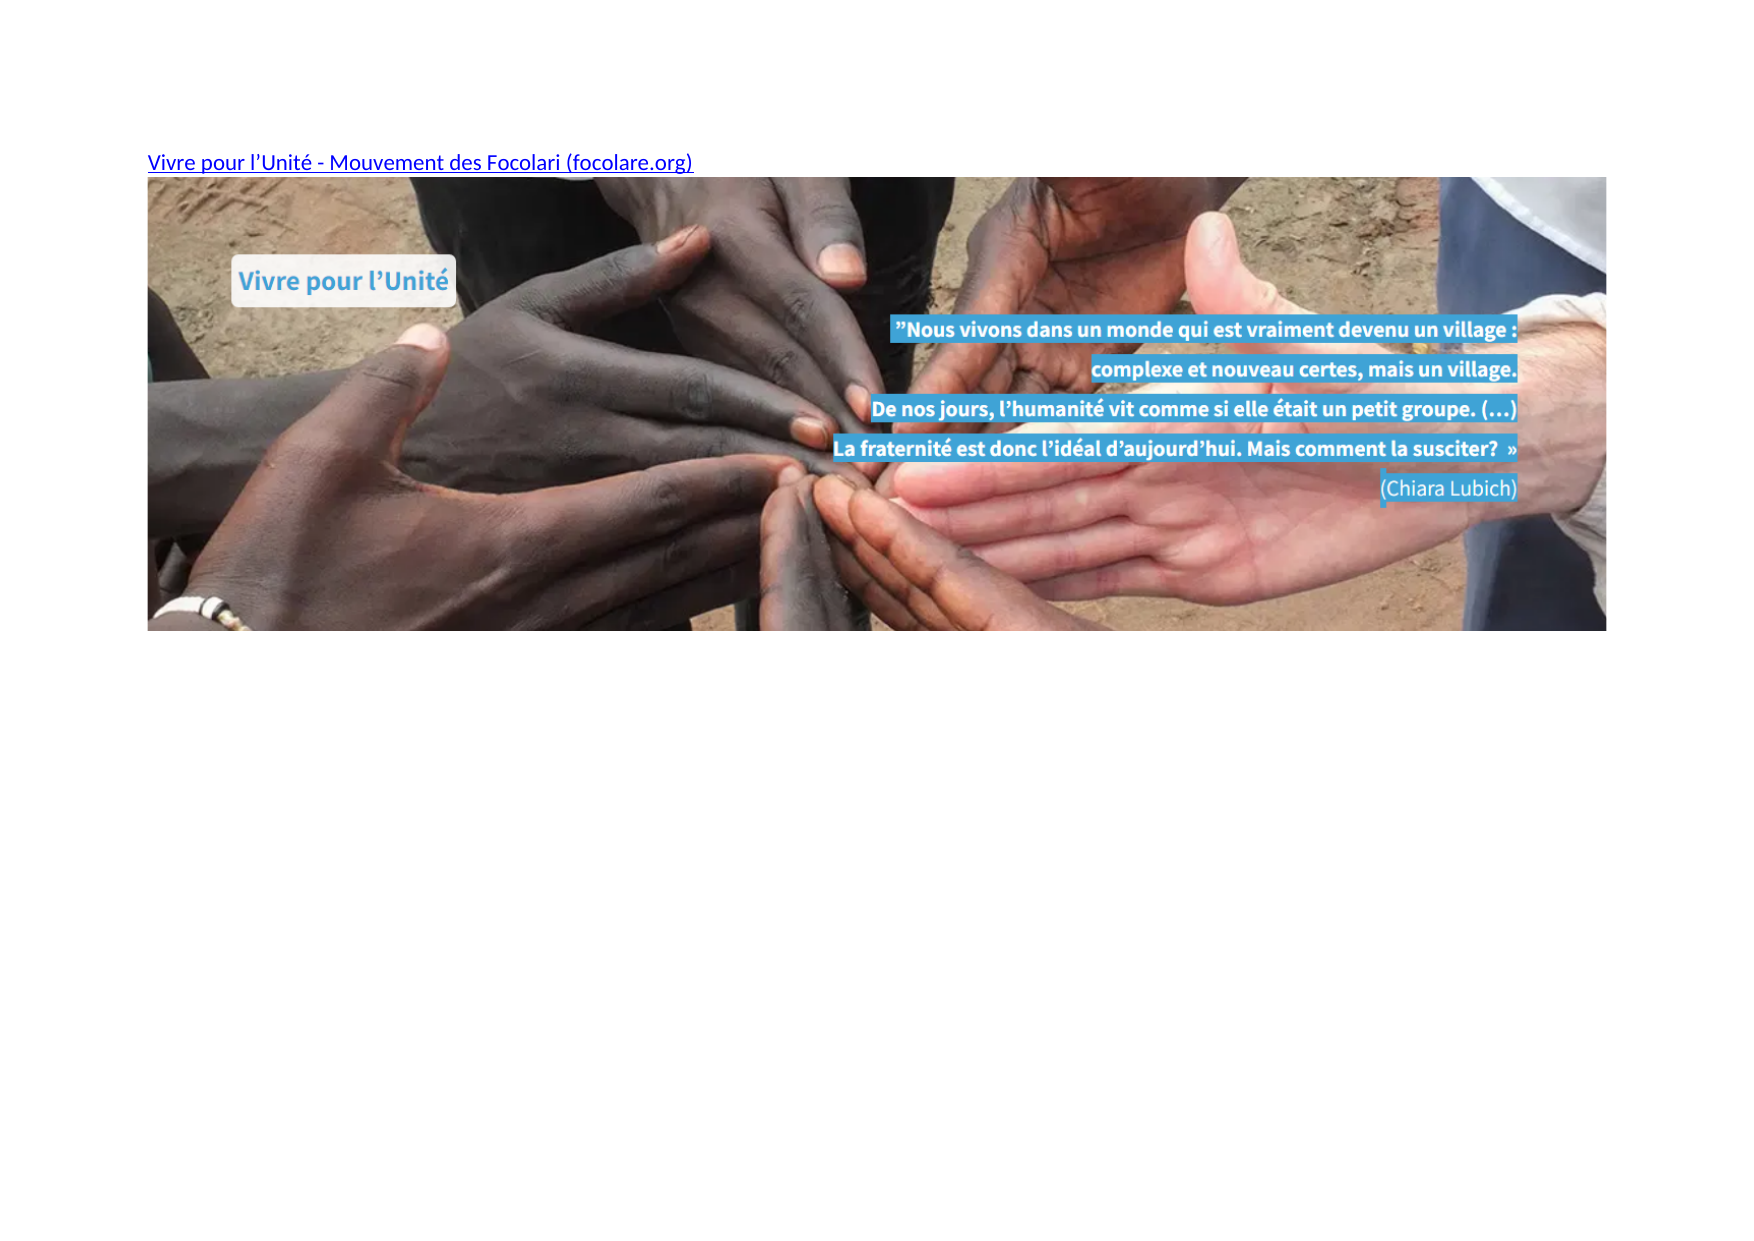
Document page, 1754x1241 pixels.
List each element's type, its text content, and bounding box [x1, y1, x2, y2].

text Vivre pour l’Unité - Mouvement des Focolari (focolare.org) [148, 148, 1606, 177]
picture [147, 177, 1607, 631]
